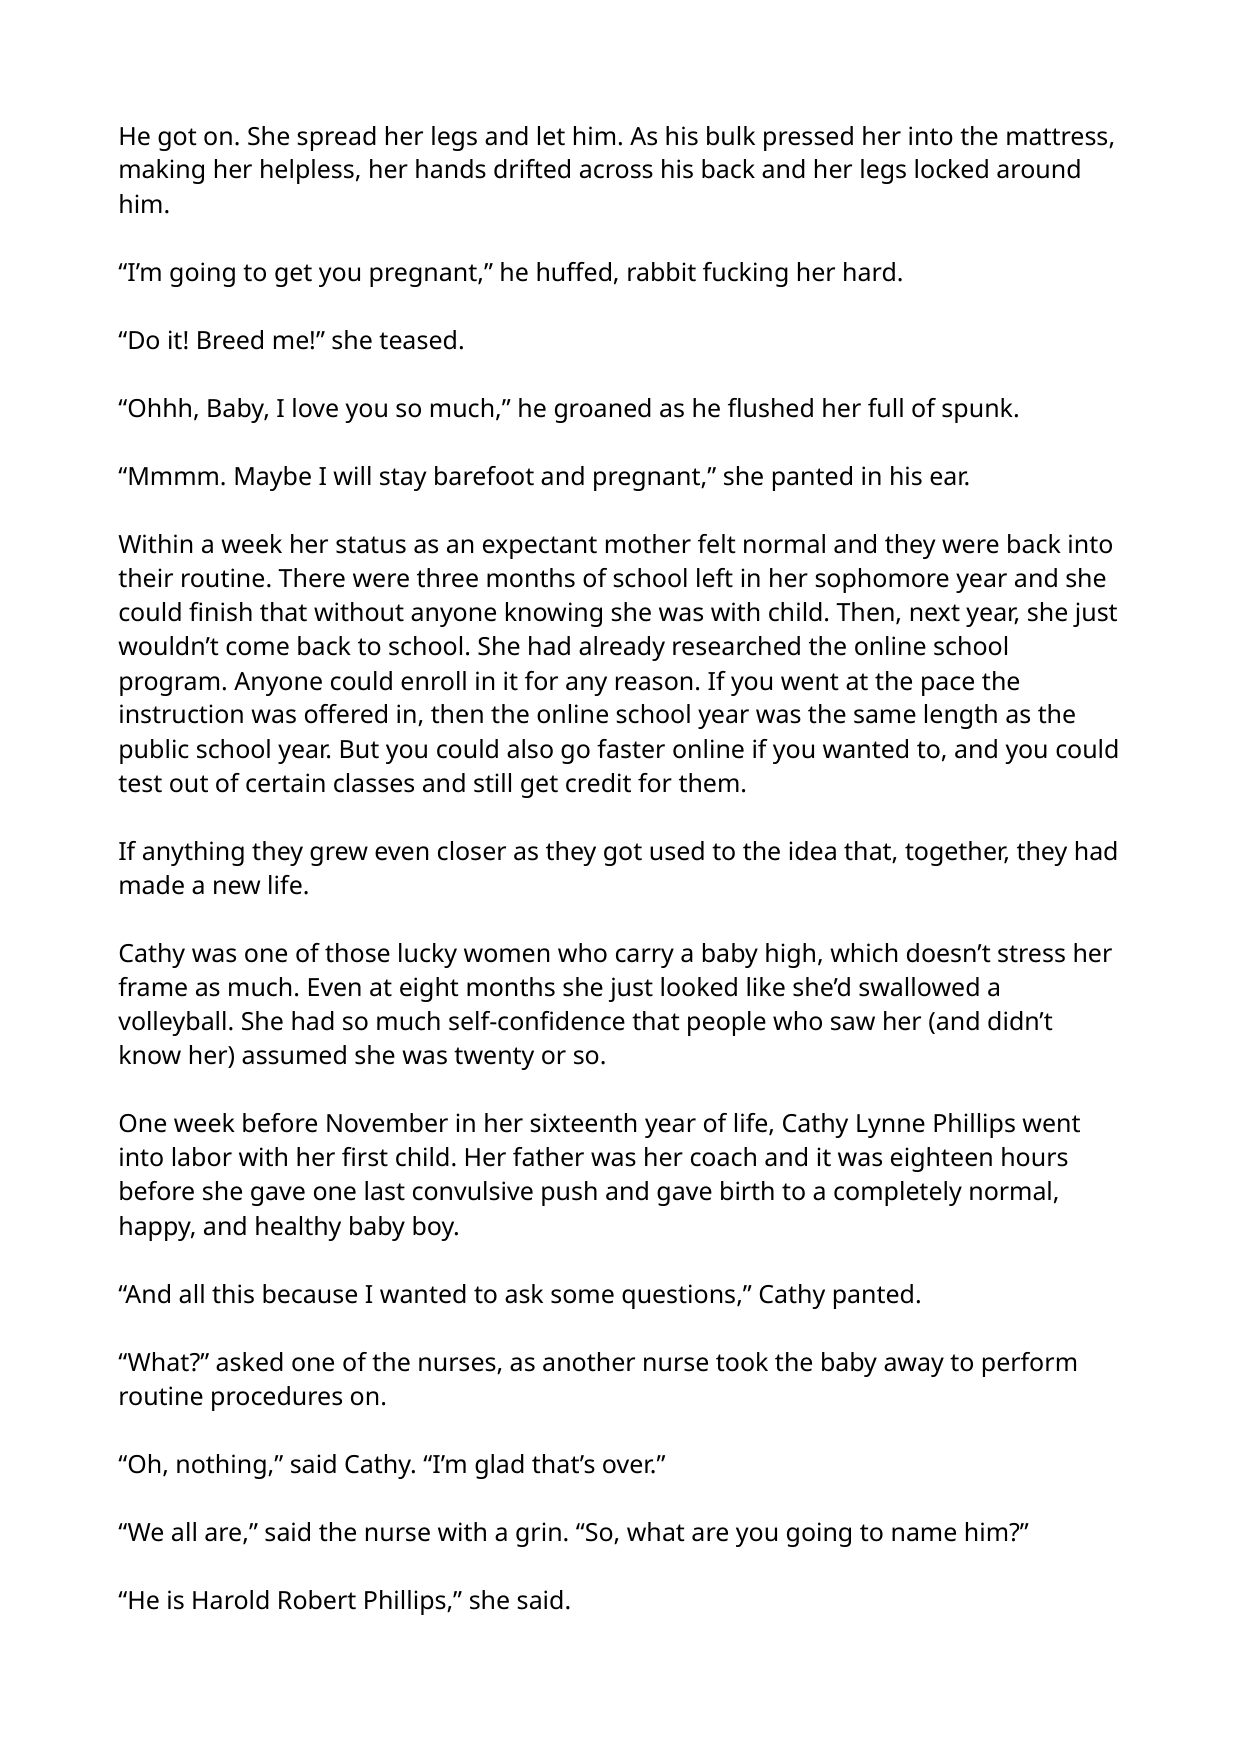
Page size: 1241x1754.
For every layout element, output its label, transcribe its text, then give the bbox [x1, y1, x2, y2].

text “Mmmm. Maybe I will stay barefoot and pregnant,” she panted in his ear. [118, 459, 1122, 493]
text “We all are,” said the nurse with a grin. “So, what are you going to name him?” [118, 1515, 1122, 1549]
text “I’m going to get you pregnant,” he huffed, rabbit fucking her hard. [118, 254, 1122, 288]
text “Do it! Breed me!” she teased. [118, 322, 1122, 357]
text “Oh, nothing,” said Cathy. “I’m glad that’s over.” [118, 1447, 1122, 1481]
text “What?” asked one of the nurses, as another nurse took the baby away to perform routine procedures on. [118, 1344, 1122, 1412]
text “He is Harold Robert Phillips,” she said. [118, 1583, 1122, 1617]
text Cathy was one of those lucky women who carry a baby high, which doesn’t stress her frame as much. Even at eight months she just looked like she’d swallowed a volleyball. She had so much self-confidence that people who saw her (and didn’t know her) assumed she was twenty or so. [118, 936, 1122, 1072]
text If anything they grew even closer as they got used to the idea that, together, they had made a new life. [118, 833, 1122, 902]
text Within a week her status as an expectant mother felt normal and they were back into their routine. There were three months of school left in her sophomore year and she could finish that without anyone knowing she was with child. Then, next year, she just wouldn’t come back to school. She had already researched the online school program. Anyone could enroll in it for any reason. If you went at the pace the instruction was offered in, then the online school year was the same length as the public school year. But you could also go faster online if you wanted to, and you could test out of certain classes and still get credit for them. [118, 527, 1122, 799]
text “And all this because I wanted to ask some questions,” Cathy panted. [118, 1276, 1122, 1310]
text He got on. She spread her legs and let him. As his bulk pressed her into the mattress, making her helpless, her hands drifted across his back and her legs locked around him. [118, 118, 1122, 220]
text One week before November in her sixteenth year of life, Cathy Lynne Phillips went into labor with her first child. Her father was her coach and it was eighteen hours before she gave one last convulsive push and gave birth to a completely normal, happy, and healthy baby boy. [118, 1106, 1122, 1242]
text “Ohhh, Baby, I love you so much,” he groaned as he flushed her full of spunk. [118, 391, 1122, 425]
